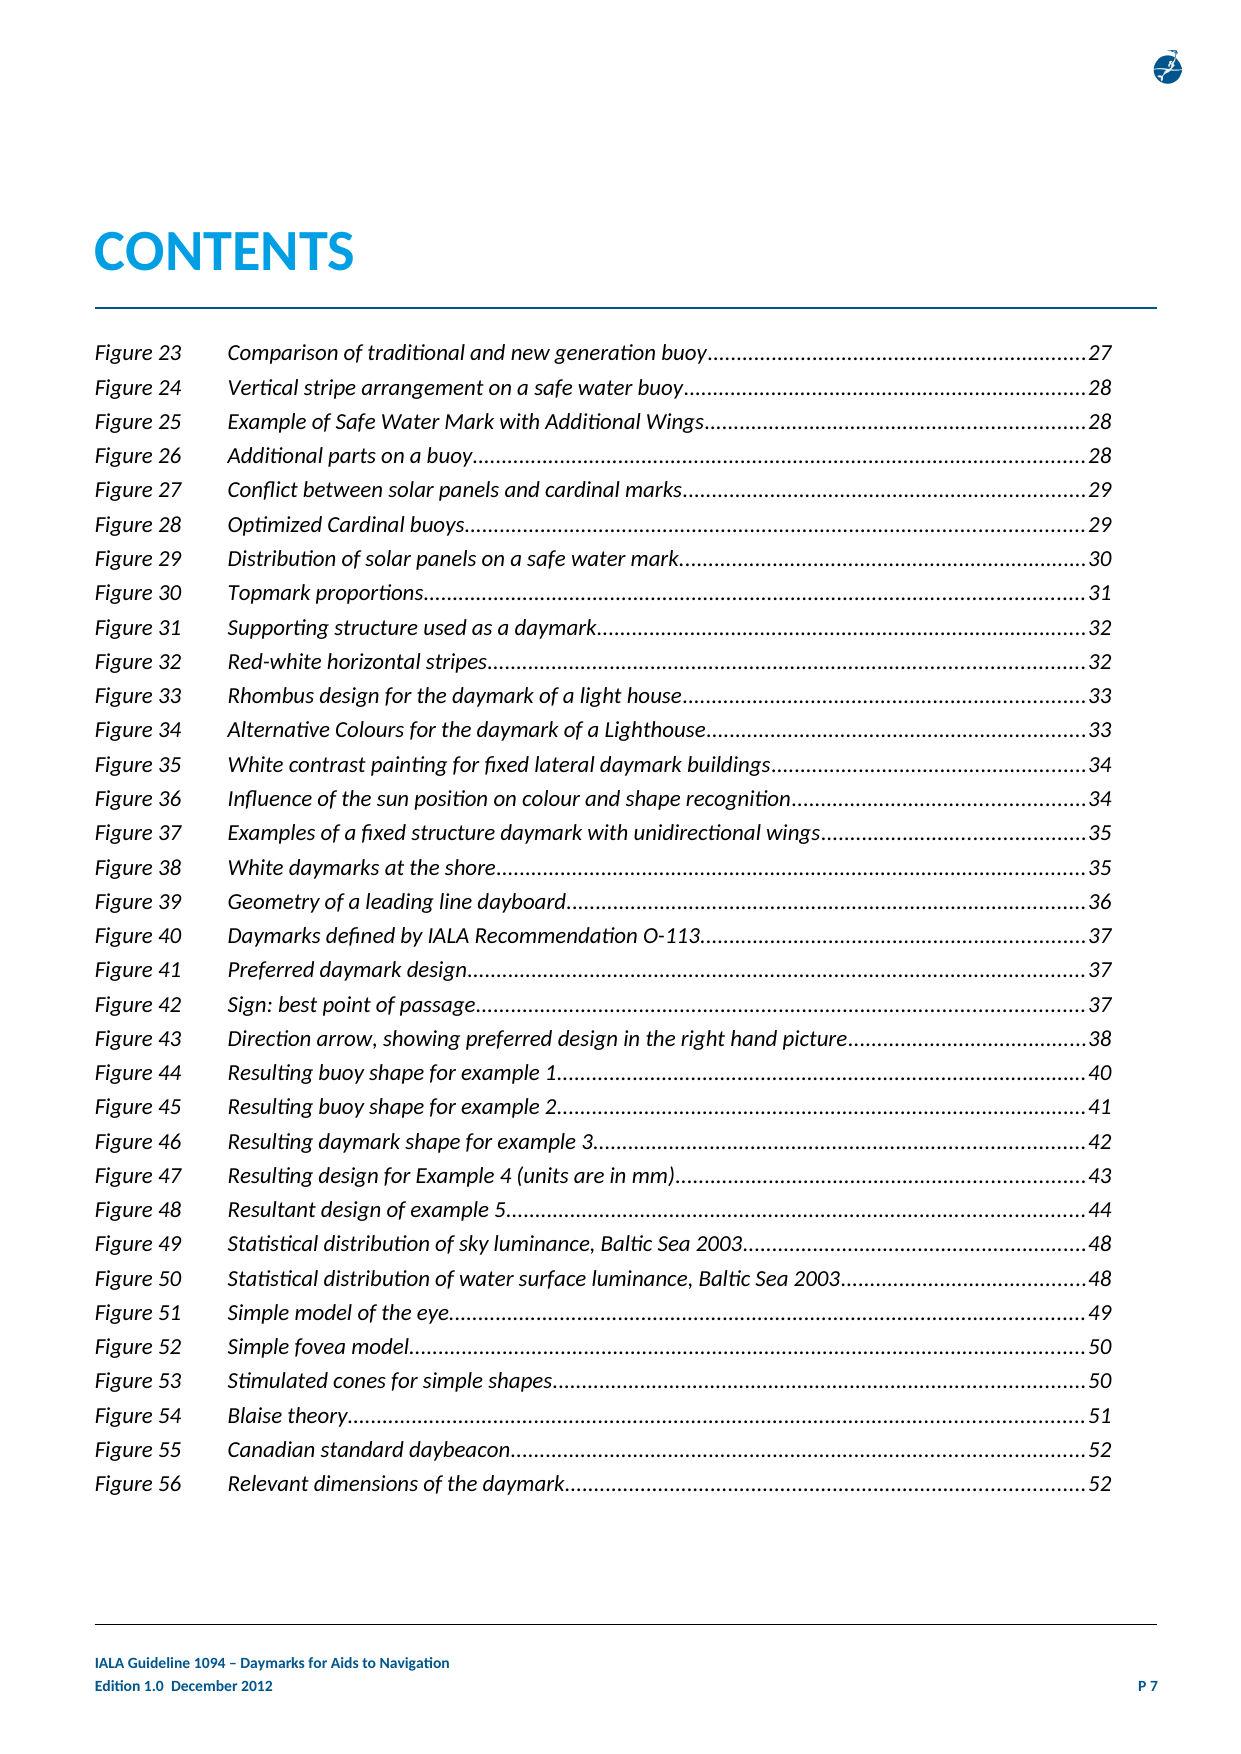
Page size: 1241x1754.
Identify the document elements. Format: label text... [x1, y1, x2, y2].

text Figure 49 Statistical distribution of sky luminance, Baltic Sea 2003 48 [94, 1229, 1113, 1258]
text Figure 51 Simple model of the eye 49 [94, 1298, 1113, 1326]
text Figure 26 Additional parts on a buoy 28 [94, 441, 1113, 469]
text Figure 40 Daymarks defined by IALA Recommendation O-113 37 [94, 921, 1113, 949]
text Figure 32 Red-white horizontal stripes 32 [94, 647, 1113, 675]
text Figure 30 Topmark proportions 31 [94, 578, 1113, 606]
text Figure 36 Influence of the sun position on colour and shape recognition 34 [94, 784, 1113, 812]
text Figure 45 Resulting buoy shape for example 2 41 [94, 1092, 1113, 1121]
text Figure 47 Resulting design for Example 4 (units are in mm) 43 [94, 1161, 1113, 1189]
text Figure 53 Stimulated cones for simple shapes 50 [94, 1367, 1113, 1395]
text Figure 34 Alternative Colours for the daymark of a Lighthouse 33 [94, 716, 1113, 743]
text Figure 35 White contrast painting for fixed lateral daymark buildings 34 [94, 750, 1113, 778]
text Figure 42 Sign: best point of passage 37 [94, 990, 1113, 1018]
text Figure 38 White daymarks at the shore 35 [94, 853, 1113, 881]
text Figure 46 Resulting daymark shape for example 3 42 [94, 1127, 1113, 1155]
text Figure 28 Optimized Cardinal buoys 29 [94, 510, 1113, 538]
text Figure 48 Resultant design of example 5 44 [94, 1195, 1113, 1223]
text Figure 52 Simple fovea model 50 [94, 1332, 1113, 1360]
text Figure 27 Conflict between solar panels and cardinal marks 29 [94, 476, 1113, 504]
text Figure 23 Comparison of traditional and new generation buoy 27 [94, 338, 1113, 367]
text Figure 37 Examples of a fixed structure daymark with unidirectional wings 35 [94, 818, 1113, 846]
text Figure 25 Example of Safe Water Mark with Additional Wings 28 [94, 407, 1113, 435]
text Figure 29 Distribution of solar panels on a safe water mark. 30 [94, 544, 1113, 572]
text Figure 33 Rhombus design for the daymark of a light house 33 [94, 681, 1113, 709]
text Figure 44 Resulting buoy shape for example 1 40 [94, 1058, 1113, 1086]
text Figure 50 Statistical distribution of water surface luminance, Baltic Sea 2003 48 [94, 1264, 1113, 1292]
text Figure 24 Vertical stripe arrangement on a safe water buoy 28 [94, 373, 1113, 401]
text Figure 31 Supporting structure used as a daymark 32 [94, 613, 1113, 641]
text Figure 54 Blaise theory 51 [94, 1401, 1113, 1429]
picture [1122, 0, 1241, 119]
text Figure 56 Relevant dimensions of the daymark 52 [94, 1469, 1113, 1497]
text Figure 41 Preferred daymark design 37 [94, 955, 1113, 983]
text Figure 55 Canadian standard daybeacon 52 [94, 1435, 1113, 1463]
text Figure 43 Direction arrow, showing preferred design in the right hand picture 38 [94, 1024, 1113, 1052]
text Figure 39 Geometry of a leading line dayboard 36 [94, 887, 1113, 915]
